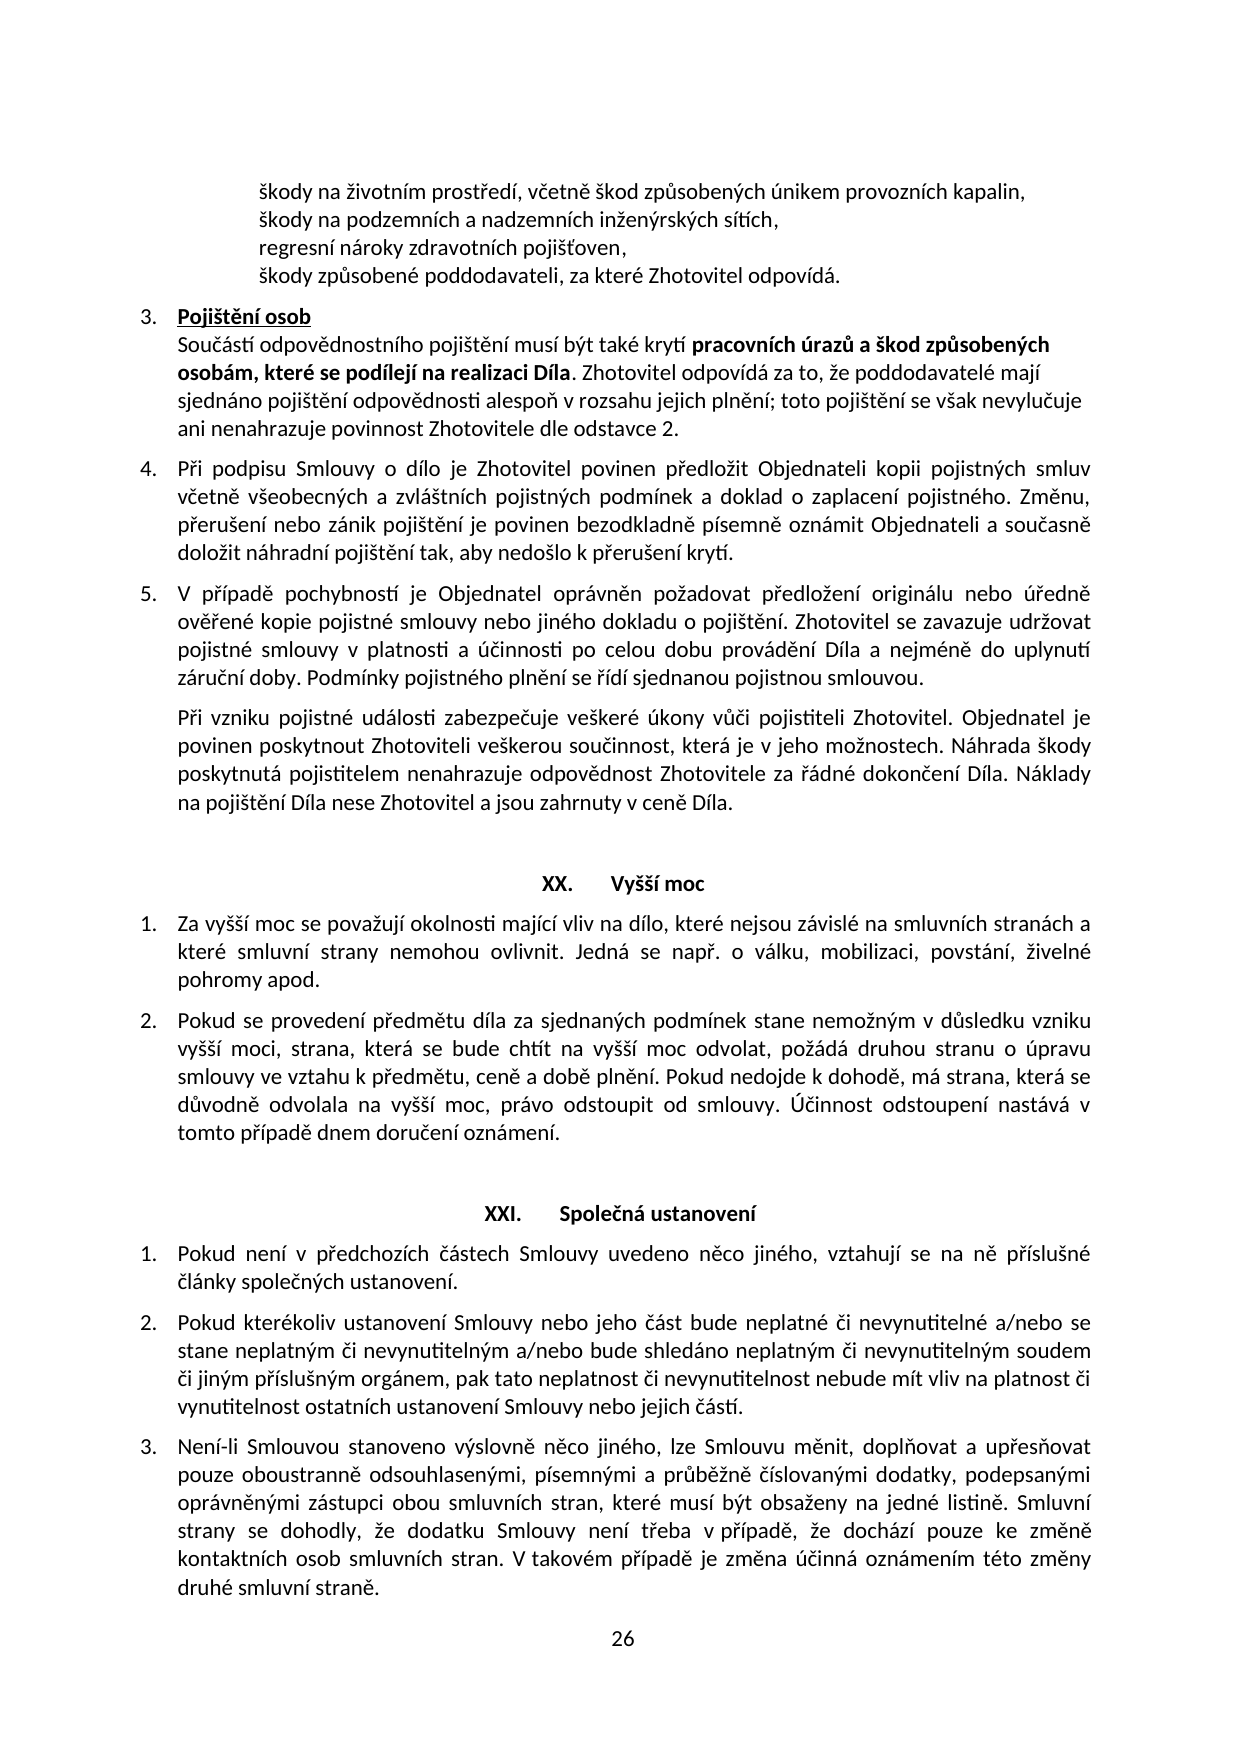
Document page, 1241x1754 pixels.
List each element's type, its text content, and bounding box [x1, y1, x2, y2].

list Za vyšší moc se považují okolnosti mající vliv na dílo, které nejsou závislé na smluvních stranách a které smluvní strany nemohou ovlivnit. Jedná se např. o válku, mobilizaci, povstání, živelné pohromy apod. [140, 909, 1092, 993]
list Vyšší moc [185, 869, 1092, 897]
text škody způsobené poddodavateli, za které Zhotovitel odpovídá. [223, 261, 1092, 289]
list Pokud není v předchozích částech Smlouvy uvedeno něco jiného, vztahují se na ně příslušné články společných ustanovení. [140, 1239, 1092, 1295]
list Není-li Smlouvou stanoveno výslovně něco jiného, lze Smlouvu měnit, doplňovat a upřesňovat pouze oboustranně odsouhlasenými, písemnými a průběžně číslovanými dodatky, podepsanými oprávněnými zástupci obou smluvních stran, které musí být obsaženy na jedné listině. Smluvní strany se dohodly, že dodatku Smlouvy není třeba v případě, že dochází pouze ke změně kontaktních osob smluvních stran. V takovém případě je změna účinná oznámením této změny druhé smluvní straně. [140, 1432, 1092, 1601]
text Při vzniku pojistné události zabezpečuje veškeré úkony vůči pojistiteli Zhotovitel. Objednatel je povinen poskytnout Zhotoviteli veškerou součinnost, která je v jeho možnostech. Náhrada škody poskytnutá pojistitelem nenahrazuje odpovědnost Zhotovitele za řádné dokončení Díla. Náklady na pojištění Díla nese Zhotovitel a jsou zahrnuty v ceně Díla. [177, 703, 1092, 816]
text škody na podzemních a nadzemních inženýrských sítích, [223, 205, 1092, 233]
list Pokud kterékoliv ustanovení Smlouvy nebo jeho část bude neplatné či nevynutitelné a/nebo se stane neplatným či nevynutitelným a/nebo bude shledáno neplatným či nevynutitelným soudem či jiným příslušným orgánem, pak tato neplatnost či nevynutitelnost nebude mít vliv na platnost či vynutitelnost ostatních ustanovení Smlouvy nebo jejich částí. [140, 1308, 1092, 1420]
list Pokud se provedení předmětu díla za sjednaných podmínek stane nemožným v důsledku vzniku vyšší moci, strana, která se bude chtít na vyšší moc odvolat, požádá druhou stranu o úpravu smlouvy ve vztahu k předmětu, ceně a době plnění. Pokud nedojde k dohodě, má strana, která se důvodně odvolala na vyšší moc, právo odstoupit od smlouvy. Účinnost odstoupení nastává v tomto případě dnem doručení oznámení. [140, 1006, 1092, 1146]
list Společná ustanovení [185, 1199, 1092, 1227]
list Při podpisu Smlouvy o dílo je Zhotovitel povinen předložit Objednateli kopii pojistných smluv včetně všeobecných a zvláštních pojistných podmínek a doklad o zaplacení pojistného. Změnu, přerušení nebo zánik pojištění je povinen bezodkladně písemně oznámit Objednateli a současně doložit náhradní pojištění tak, aby nedošlo k přerušení krytí. [140, 454, 1092, 566]
list Pojištění osob Součástí odpovědnostního pojištění musí být také krytí pracovních úrazů a škod způsobených osobám, které se podílejí na realizaci Díla. Zhotovitel odpovídá za to, že poddodavatelé mají sjednáno pojištění odpovědnosti alespoň v rozsahu jejich plnění; toto pojištění se však nevylučuje ani nenahrazuje povinnost Zhotovitele dle odstavce 2. [140, 302, 1092, 442]
text regresní nároky zdravotních pojišťoven, [223, 233, 1092, 261]
text škody na životním prostředí, včetně škod způsobených únikem provozních kapalin, [223, 177, 1092, 205]
list V případě pochybností je Objednatel oprávněn požadovat předložení originálu nebo úředně ověřené kopie pojistné smlouvy nebo jiného dokladu o pojištění. Zhotovitel se zavazuje udržovat pojistné smlouvy v platnosti a účinnosti po celou dobu provádění Díla a nejméně do uplynutí záruční doby. Podmínky pojistného plnění se řídí sjednanou pojistnou smlouvou. [140, 579, 1092, 691]
